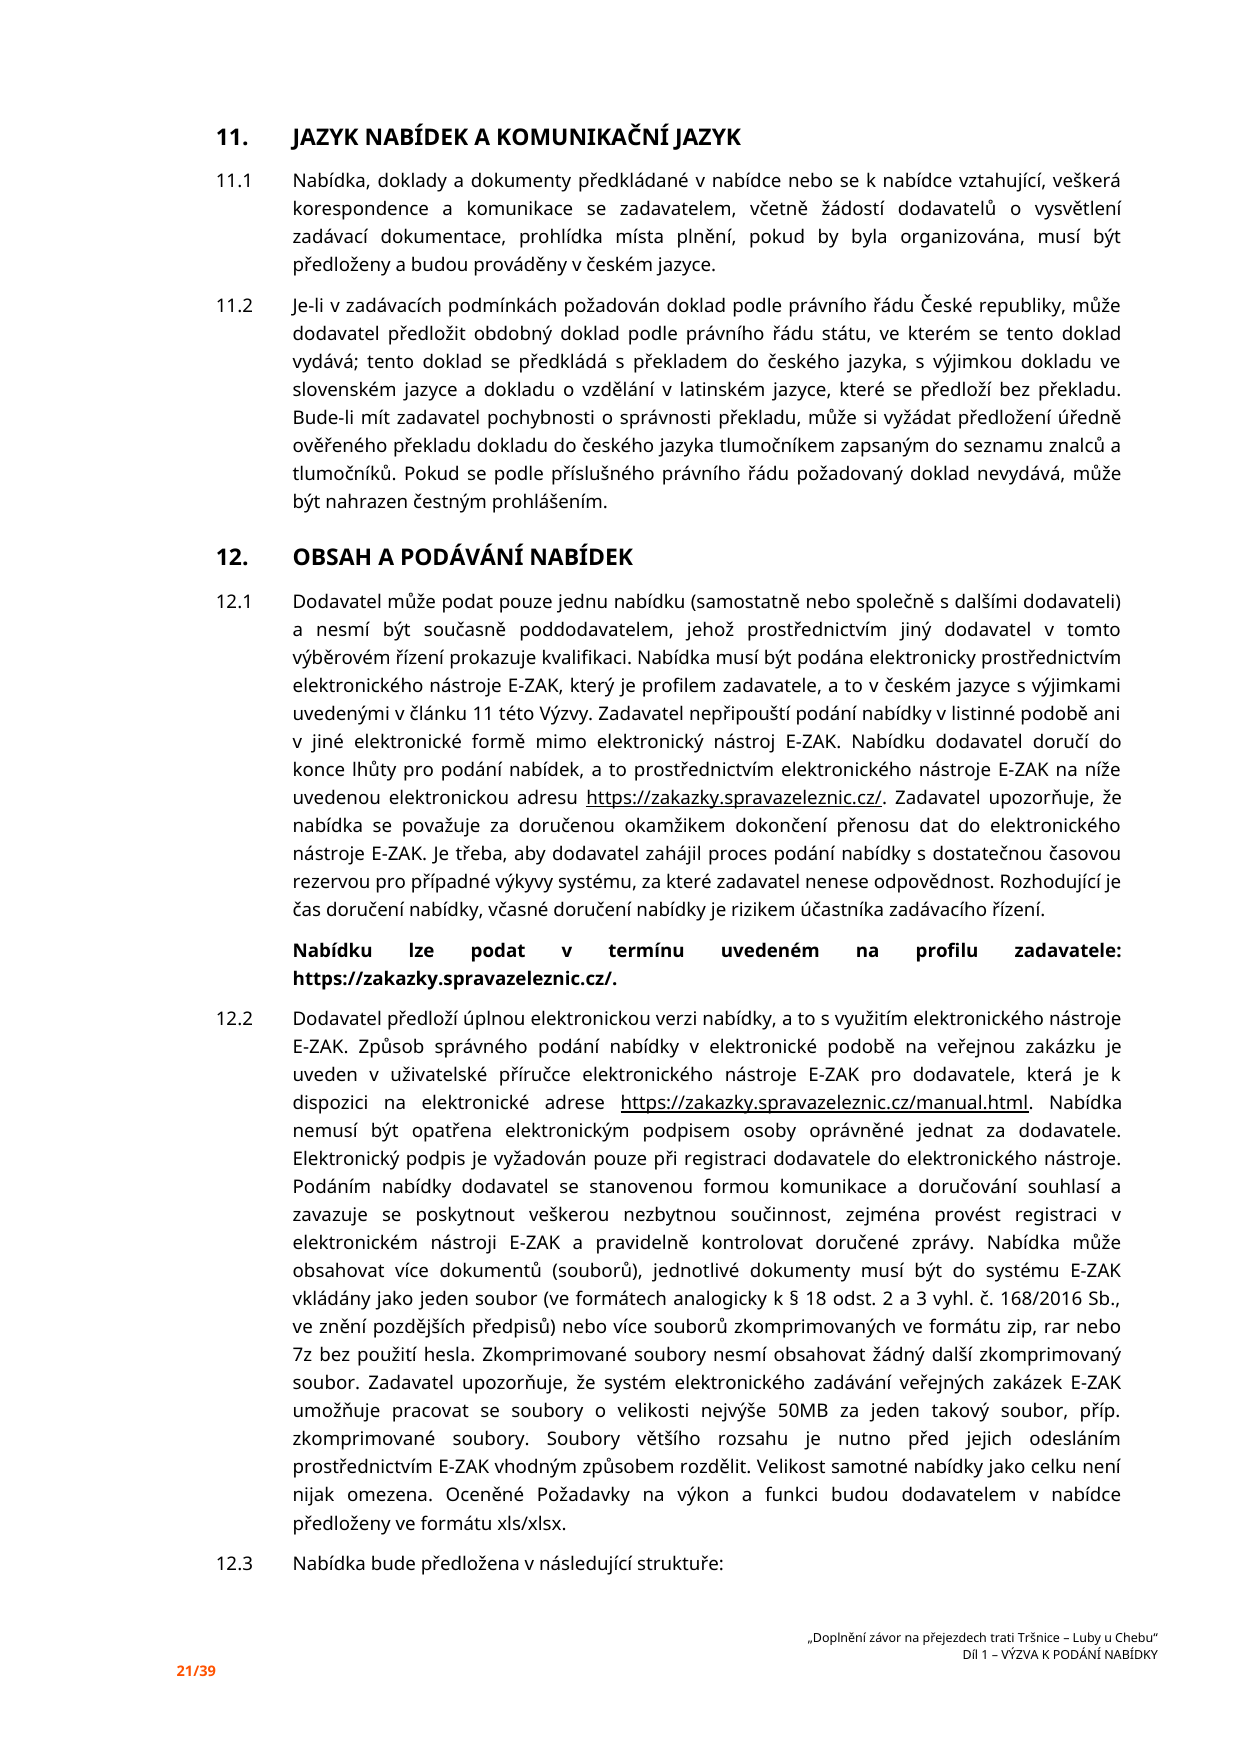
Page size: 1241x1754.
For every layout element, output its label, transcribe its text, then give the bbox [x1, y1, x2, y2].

list Nabídku lze podat v termínu uvedeném na profilu zadavatele: https://zakazky.spravazeleznic.cz/. [292, 937, 1122, 990]
text Dodavatel může podat pouze jednu nabídku (samostatně nebo společně s dalšími dodavateli) a nesmí být současně poddodavatelem, jehož prostřednictvím jiný dodavatel v tomto výběrovém řízení prokazuje kvalifikaci. Nabídka musí být podána elektronicky prostřednictvím elektronického nástroje E-ZAK, který je profilem zadavatele, a to v českém jazyce s výjimkami uvedenými v článku 11 této Výzvy. Zadavatel nepřipouští podání nabídky v listinné podobě ani v jiné elektronické formě mimo elektronický nástroj E-ZAK. Nabídku dodavatel doručí do konce lhůty pro podání nabídek, a to prostřednictvím elektronického nástroje E-ZAK na níže uvedenou elektronickou adresu https://zakazky.spravazeleznic.cz/. Zadavatel upozorňuje, že nabídka se považuje za doručenou okamžikem dokončení přenosu dat do elektronického nástroje E-ZAK. Je třeba, aby dodavatel zahájil proces podání nabídky s dostatečnou časovou rezervou pro případné výkyvy systému, za které zadavatel nenese odpovědnost. Rozhodující je čas doručení nabídky, včasné doručení nabídky je rizikem účastníka zadávacího řízení. [216, 588, 1122, 922]
text Nabídka, doklady a dokumenty předkládané v nabídce nebo se k nabídce vztahující, veškerá korespondence a komunikace se zadavatelem, včetně žádostí dodavatelů o vysvětlení zadávací dokumentace, prohlídka místa plnění, pokud by byla organizována, musí být předloženy a budou prováděny v českém jazyce. [216, 167, 1122, 277]
text OBSAH A PODÁVÁNÍ NABÍDEK [216, 541, 1122, 572]
text JAZYK NABÍDEK A KOMUNIKAČNÍ JAZYK [216, 121, 1122, 152]
text Dodavatel předloží úplnou elektronickou verzi nabídky, a to s využitím elektronického nástroje E-ZAK. Způsob správného podání nabídky v elektronické podobě na veřejnou zakázku je uveden v uživatelské příručce elektronického nástroje E-ZAK pro dodavatele, která je k dispozici na elektronické adrese https://zakazky.spravazeleznic.cz/manual.html. Nabídka nemusí být opatřena elektronickým podpisem osoby oprávněné jednat za dodavatele. Elektronický podpis je vyžadován pouze při registraci dodavatele do elektronického nástroje. Podáním nabídky dodavatel se stanovenou formou komunikace a doručování souhlasí a zavazuje se poskytnout veškerou nezbytnou součinnost, zejména provést registraci v elektronickém nástroji E-ZAK a pravidelně kontrolovat doručené zprávy. Nabídka může obsahovat více dokumentů (souborů), jednotlivé dokumenty musí být do systému E-ZAK vkládány jako jeden soubor (ve formátech analogicky k § 18 odst. 2 a 3 vyhl. č. 168/2016 Sb., ve znění pozdějších předpisů) nebo více souborů zkomprimovaných ve formátu zip, rar nebo 7z bez použití hesla. Zkomprimované soubory nesmí obsahovat žádný další zkomprimovaný soubor. Zadavatel upozorňuje, že systém elektronického zadávání veřejných zakázek E-ZAK umožňuje pracovat se soubory o velikosti nejvýše 50MB za jeden takový soubor, příp. zkomprimované soubory. Soubory většího rozsahu je nutno před jejich odesláním prostřednictvím E-ZAK vhodným způsobem rozdělit. Velikost samotné nabídky jako celku není nijak omezena. Oceněné Požadavky na výkon a funkci budou dodavatelem v nabídce předloženy ve formátu xls/xlsx. [216, 1005, 1122, 1535]
text Nabídka bude předložena v následující struktuře: [216, 1550, 1122, 1576]
text Je-li v zadávacích podmínkách požadován doklad podle právního řádu České republiky, může dodavatel předložit obdobný doklad podle právního řádu státu, ve kterém se tento doklad vydává; tento doklad se předkládá s překladem do českého jazyka, s výjimkou dokladu ve slovenském jazyce a dokladu o vzdělání v latinském jazyce, které se předloží bez překladu. Bude-li mít zadavatel pochybnosti o správnosti překladu, může si vyžádat předložení úředně ověřeného překladu dokladu do českého jazyka tlumočníkem zapsaným do seznamu znalců a tlumočníků. Pokud se podle příslušného právního řádu požadovaný doklad nevydává, může být nahrazen čestným prohlášením. [216, 292, 1122, 514]
